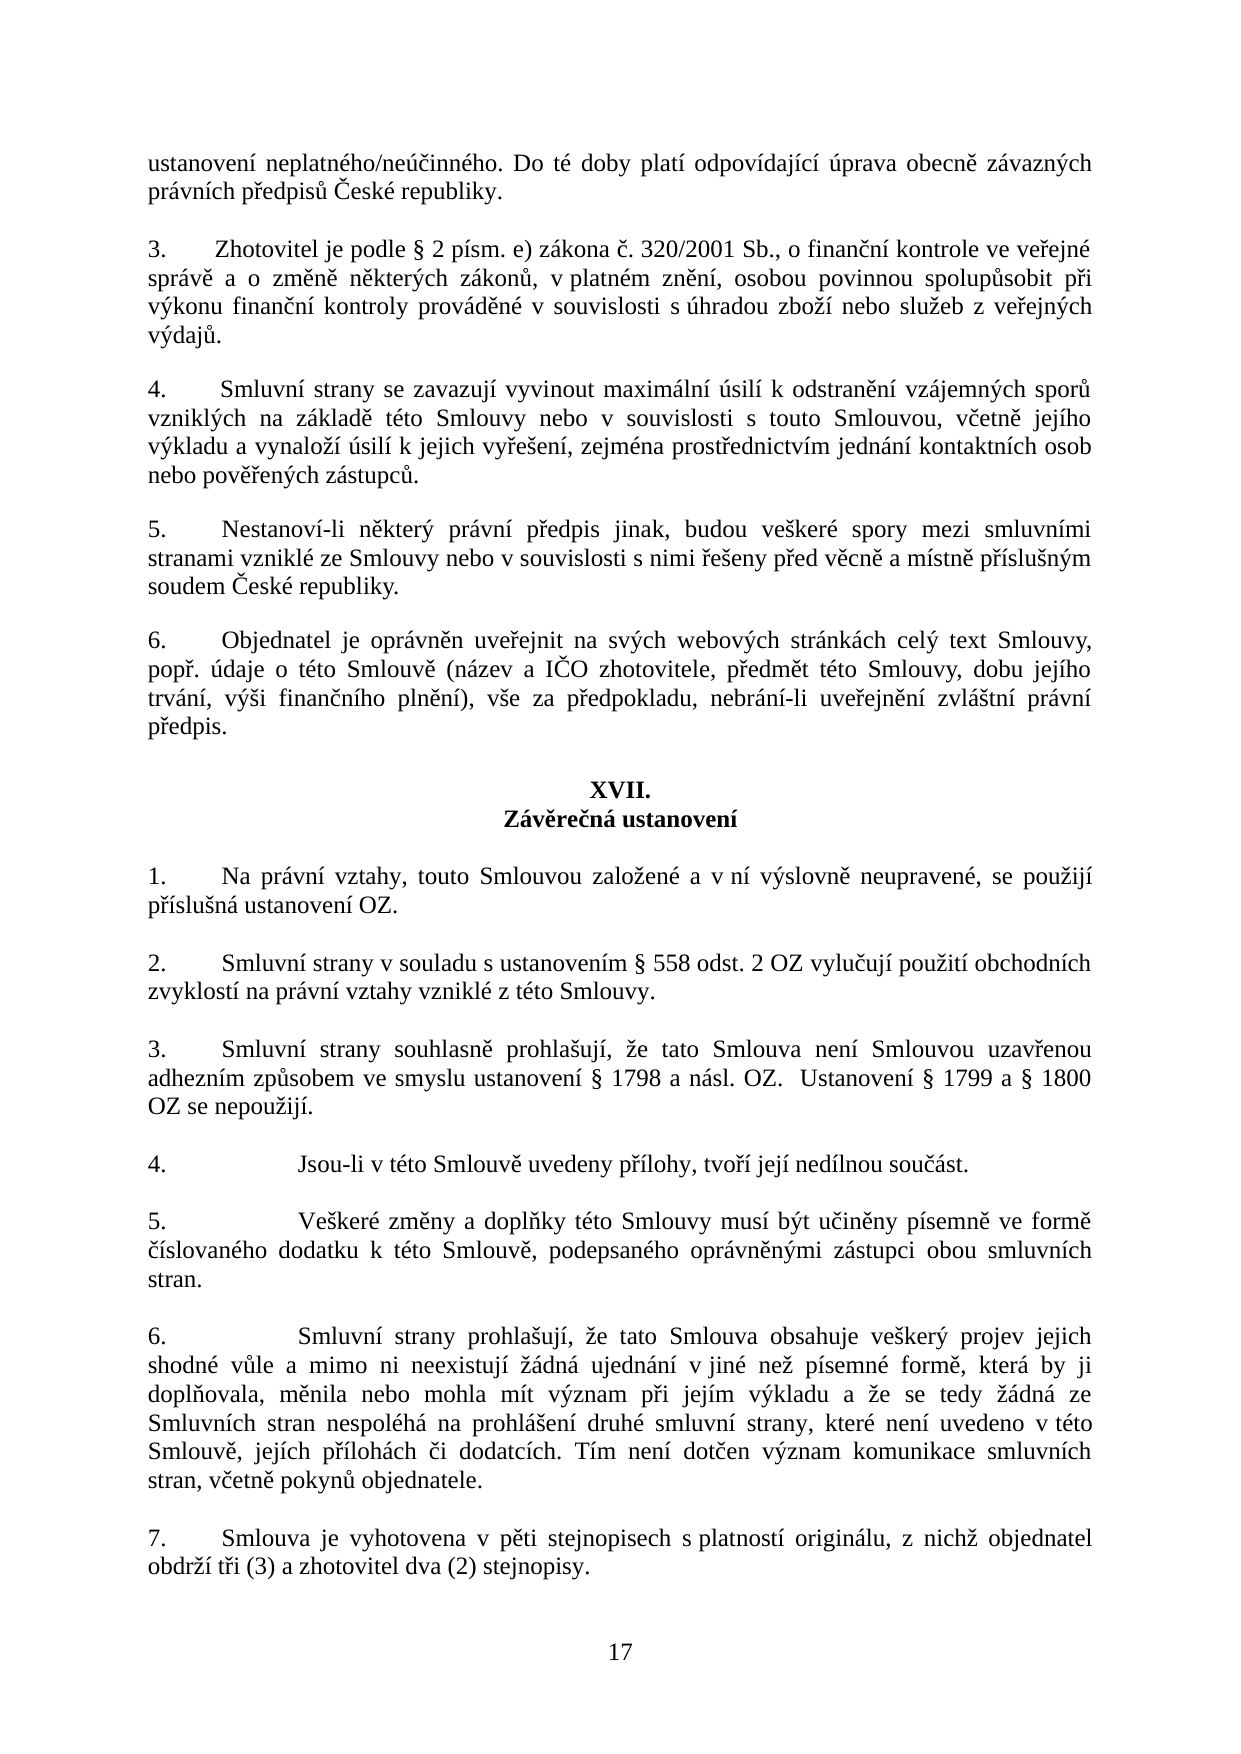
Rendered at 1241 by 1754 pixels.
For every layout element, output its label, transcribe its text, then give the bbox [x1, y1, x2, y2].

text 3. Zhotovitel je podle § 2 písm. e) zákona č. 320/2001 Sb., o finanční kontrole ve veřejné správě a o změně některých zákonů, v platném znění, osobou povinnou spolupůsobit při výkonu finanční kontroly prováděné v souvislosti s úhradou zboží nebo služeb z veřejných výdajů. [148, 234, 1093, 349]
subtitle 5. Nestanoví-li některý právní předpis jinak, budou veškeré spory mezi smluvními stranami vzniklé ze Smlouvy nebo v souvislosti s nimi řešeny před věcně a místně příslušným soudem České republiky. [148, 514, 1093, 600]
text Závěrečná ustanovení [148, 804, 1093, 833]
text 2. Smluvní strany v souladu s ustanovením § 558 odst. 2 OZ vylučují použití obchodních zvyklostí na právní vztahy vzniklé z této Smlouvy. [148, 948, 1093, 1005]
list Veškeré změny a doplňky této Smlouvy musí být učiněny písemně ve formě číslovaného dodatku k této Smlouvě, podepsaného oprávněnými zástupci obou smluvních stran. [148, 1206, 1093, 1293]
list Jsou-li v této Smlouvě uvedeny přílohy, tvoří její nedílnou součást. [148, 1149, 1093, 1178]
text 7. Smlouva je vyhotovena v pěti stejnopisech s platností originálu, z nichž objednatel obdrží tři (3) a zhotovitel dva (2) stejnopisy. [148, 1523, 1093, 1580]
text 3. Smluvní strany souhlasně prohlašují, že tato Smlouva není Smlouvou uzavřenou adhezním způsobem ve smyslu ustanovení § 1798 a násl. OZ. Ustanovení § 1799 a § 1800 OZ se nepoužijí. [148, 1034, 1093, 1120]
text 1. Na právní vztahy, touto Smlouvou založené a v ní výslovně neupravené, se použijí příslušná ustanovení OZ. [148, 861, 1093, 919]
subtitle 4. Smluvní strany se zavazují vyvinout maximální úsilí k odstranění vzájemných sporů vzniklých na základě této Smlouvy nebo v souvislosti s touto Smlouvou, včetně jejího výkladu a vynaloží úsilí k jejich vyřešení, zejména prostřednictvím jednání kontaktních osob nebo pověřených zástupců. [148, 374, 1093, 489]
subtitle 6. Objednatel je oprávněn uveřejnit na svých webových stránkách celý text Smlouvy, popř. údaje o této Smlouvě (název a IČO zhotovitele, předmět této Smlouvy, dobu jejího trvání, výši finančního plnění), vše za předpokladu, nebrání-li uveřejnění zvláštní právní předpis. [148, 625, 1093, 740]
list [148, 148, 1093, 205]
list Smluvní strany prohlašují, že tato Smlouva obsahuje veškerý projev jejich shodné vůle a mimo ni neexistují žádná ujednání v jiné než písemné formě, která by ji doplňovala, měnila nebo mohla mít význam při jejím výkladu a že se tedy žádná ze Smluvních stran nespoléhá na prohlášení druhé smluvní strany, které není uvedeno v této Smlouvě, jejích přílohách či dodatcích. Tím není dotčen význam komunikace smluvních stran, včetně pokynů objednatele. [148, 1321, 1093, 1494]
text XVII. [148, 775, 1093, 804]
